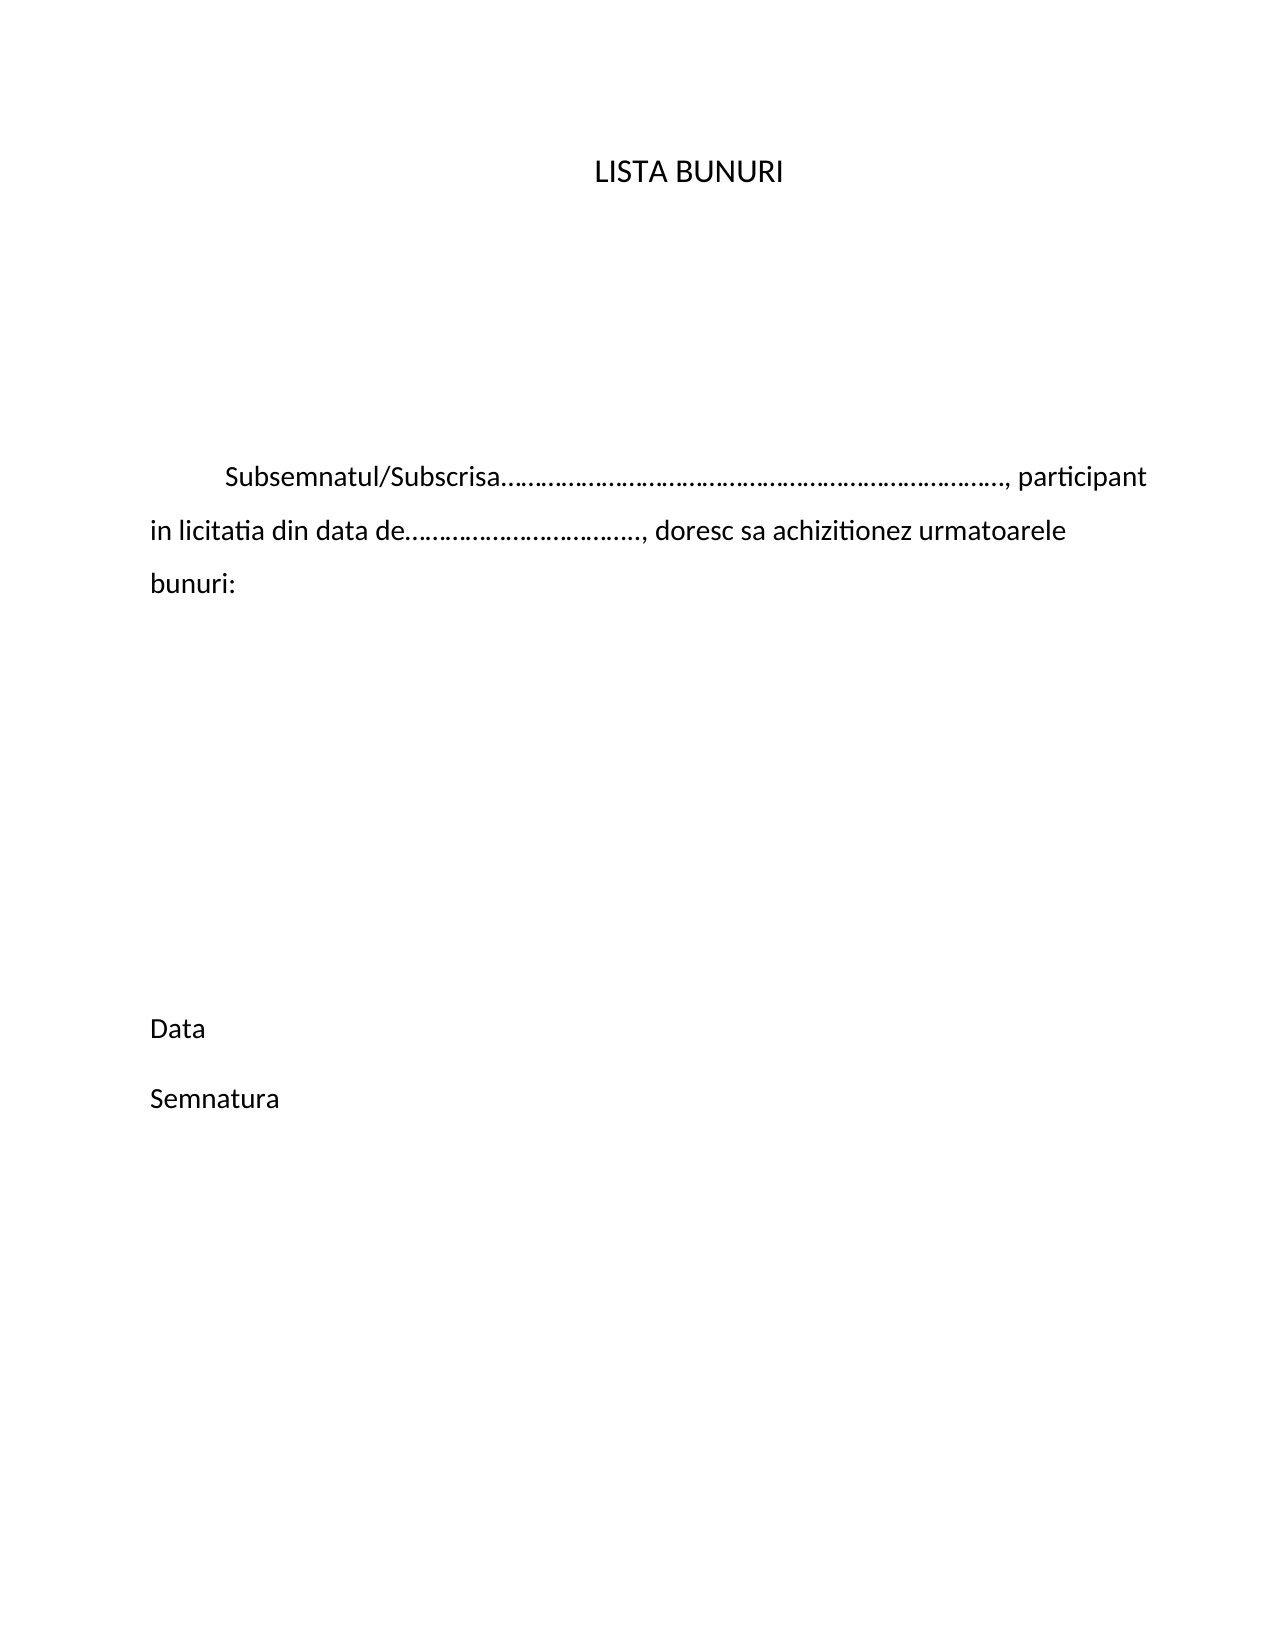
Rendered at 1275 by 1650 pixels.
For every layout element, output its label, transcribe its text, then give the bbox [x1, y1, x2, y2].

text LISTA BUNURI [150, 150, 1153, 191]
text Subsemnatul/Subscrisa…………………………………………………………………, participant in licitatia din data de…………………………….., doresc sa achizitionez urmatoarele bunuri: [150, 458, 1153, 601]
text Semnatura [150, 1080, 1153, 1116]
text Data [150, 1010, 1153, 1046]
